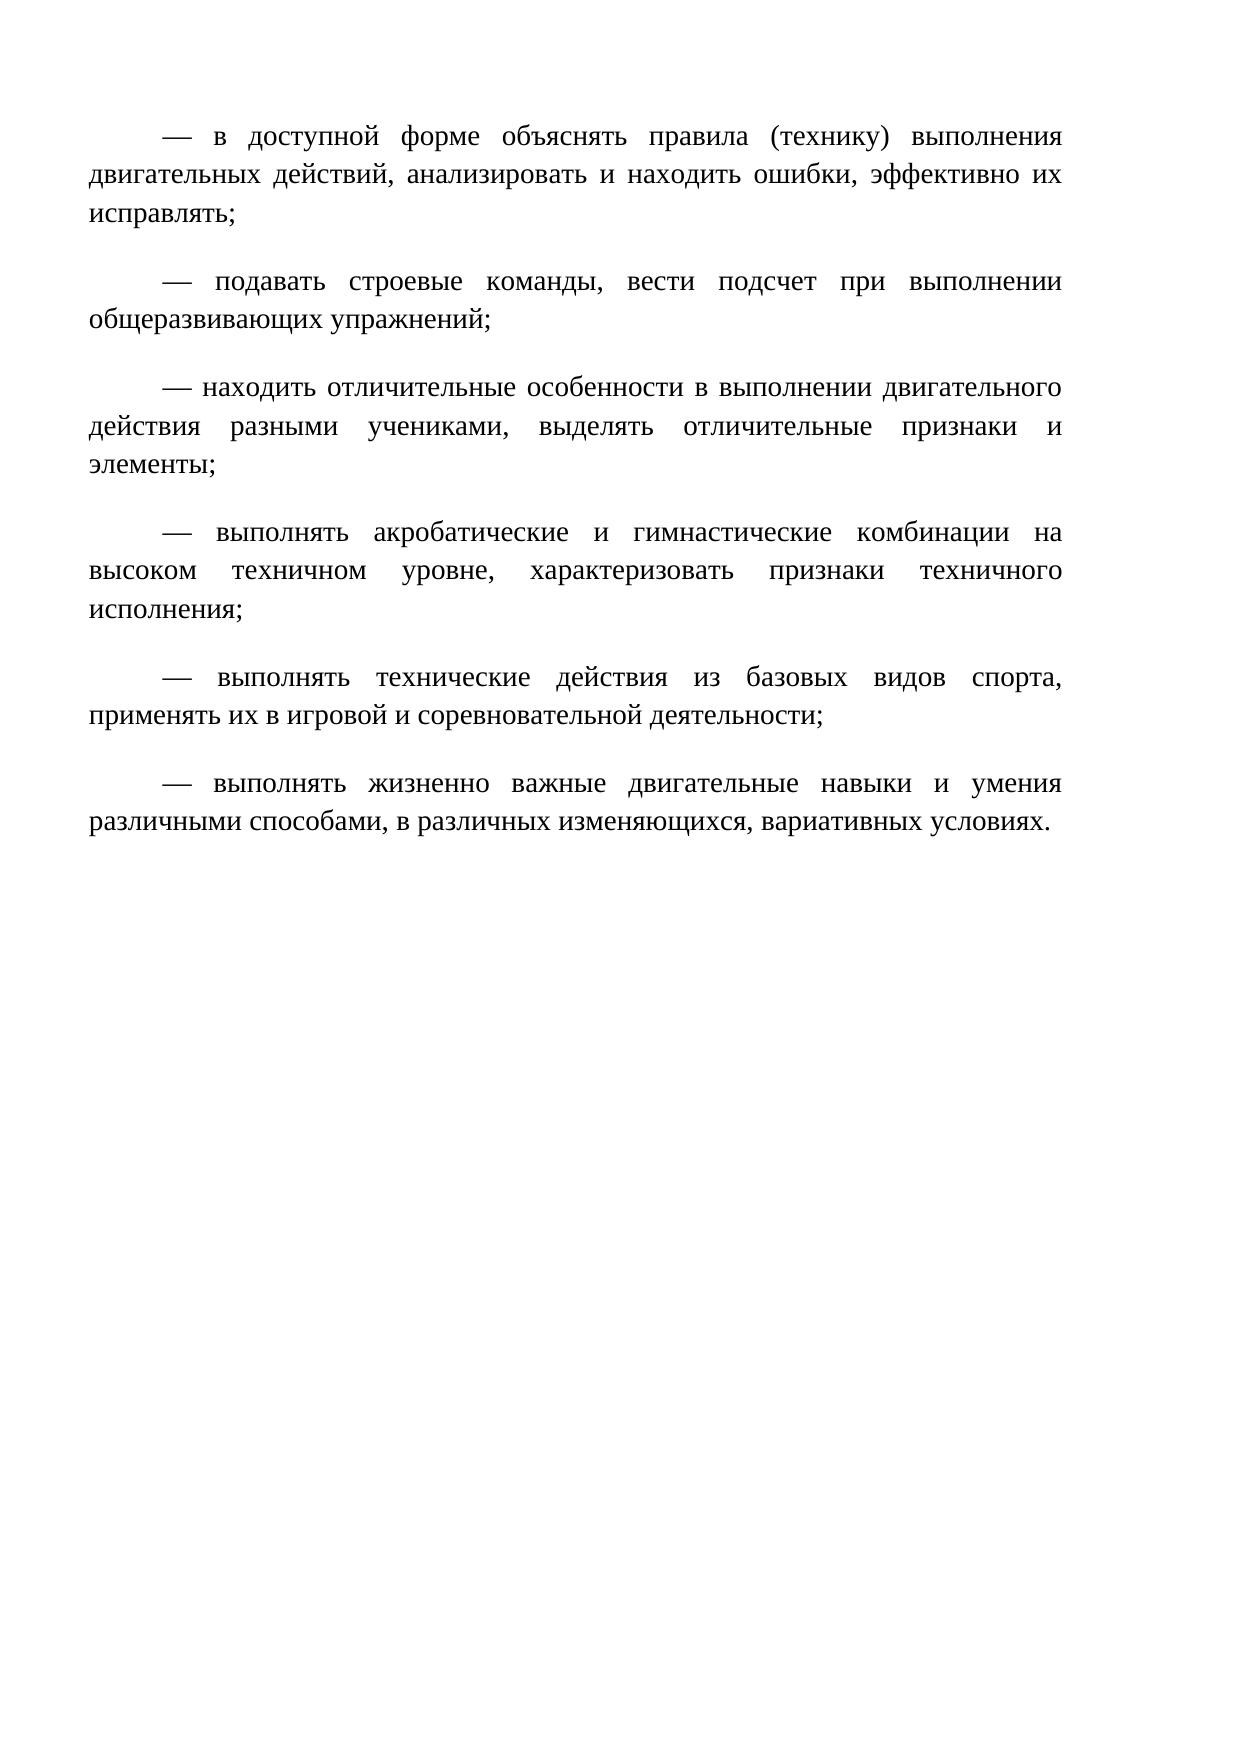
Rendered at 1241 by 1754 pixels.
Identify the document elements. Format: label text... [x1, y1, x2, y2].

text — в доступной форме объяснять правила (технику) выполнения двигательных действий, анализировать и находить ошибки, эффективно их исправлять; [89, 118, 1063, 229]
text — выполнять акробатические и гимнастические комбинации на высоком техничном уровне, характеризовать признаки техничного исполнения; [89, 514, 1063, 624]
text — находить отличительные особенности в выполнении двигательного действия разными учениками, выделять отличительные признаки и элементы; [89, 369, 1063, 480]
text — подавать строевые команды, вести подсчет при выполнении общеразвивающих упражнений; [89, 263, 1063, 335]
text — выполнять технические действия из базовых видов спорта, применять их в игровой и соревновательной деятельности; [89, 659, 1063, 731]
text — выполнять жизненно важные двигательные навыки и умения различными способами, в различных изменяющихся, вариативных условиях. [89, 765, 1063, 837]
